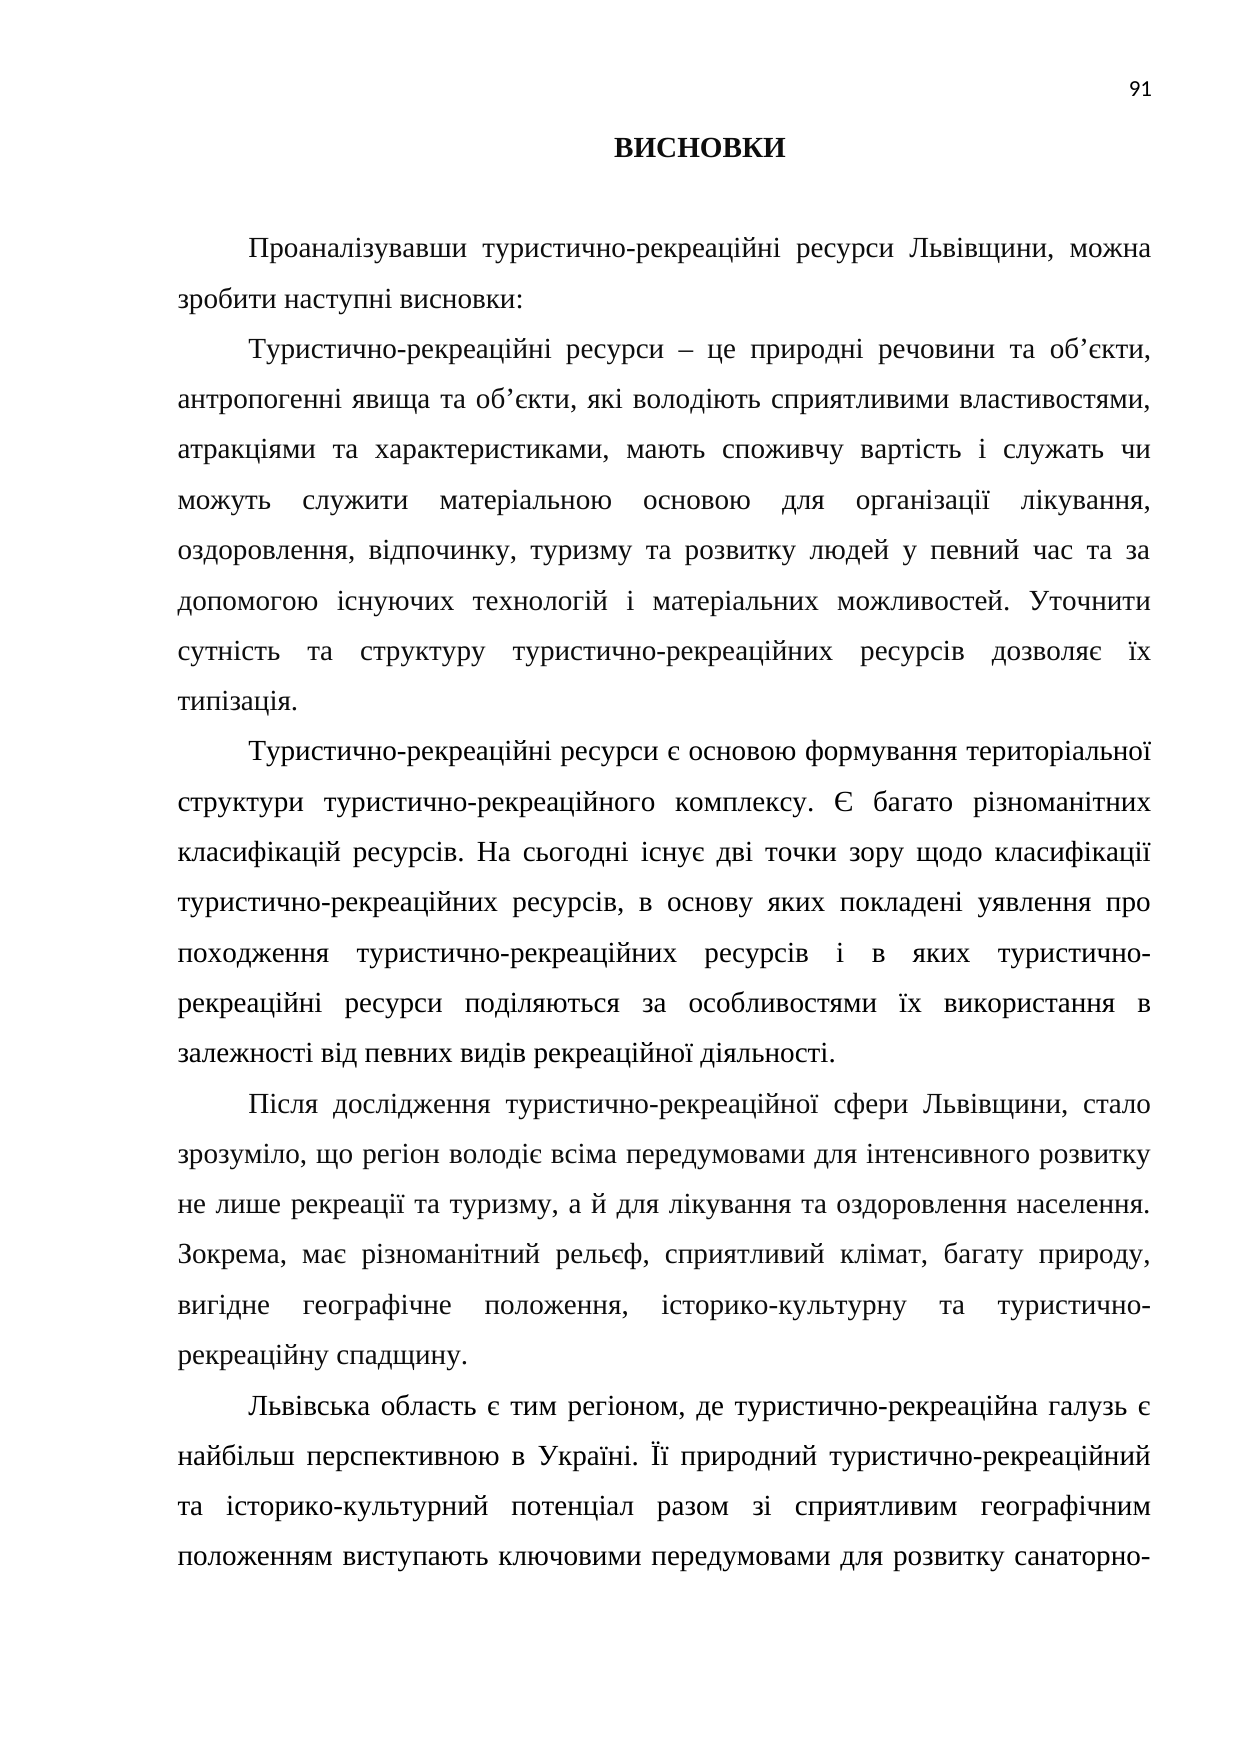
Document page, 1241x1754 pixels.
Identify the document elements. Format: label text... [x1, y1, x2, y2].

text Туристично-рекреаційні ресурси є основою формування територіальної структури туристично-рекреаційного комплексу. Є багато різноманітних класифікацій ресурсів. На сьогодні існує дві точки зору щодо класифікації туристично-рекреаційних ресурсів, в основу яких покладені уявлення про походження туристично-рекреаційних ресурсів і в яких туристично-рекреаційні ресурси поділяються за особливостями їх використання в залежності від певних видів рекреаційної діяльності. [177, 733, 1152, 1069]
text ВИСНОВКИ [177, 130, 1152, 163]
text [177, 1388, 1152, 1572]
text Туристично-рекреаційні ресурси – це природні речовини та об’єкти, антропогенні явища та об’єкти, які володiють сприятливими властивостями, атракціями та характеристиками, мають споживчу вартість i служать чи можуть служити матерiальною основою для органiзацiї лiкування, оздоровлення, вiдпочинку, туризму та розвитку людей у певний час та за допомогою існуючих технологій і матеріальних можливостей. Уточнити сутність та структуру туристично-рекреацiйних ресурсів дозволяє їх типізація. [177, 331, 1152, 717]
text Після дослідження туристично-рекреаційної сфери Львівщини, стало зрозуміло, що регіон володіє всіма передумовами для інтенсивного розвитку не лише рекреації та туризму, а й для лікування та оздоровлення населення. Зокрема, має різноманітний рельєф, сприятливий клімат, багату природу, вигідне географічне положення, історико-культурну та туристично-рекреаційну спадщину. [177, 1086, 1152, 1371]
text Проаналізувавши туристично-рекреаційні ресурси Львівщини, можна зробити наступні висновки: [177, 230, 1152, 314]
